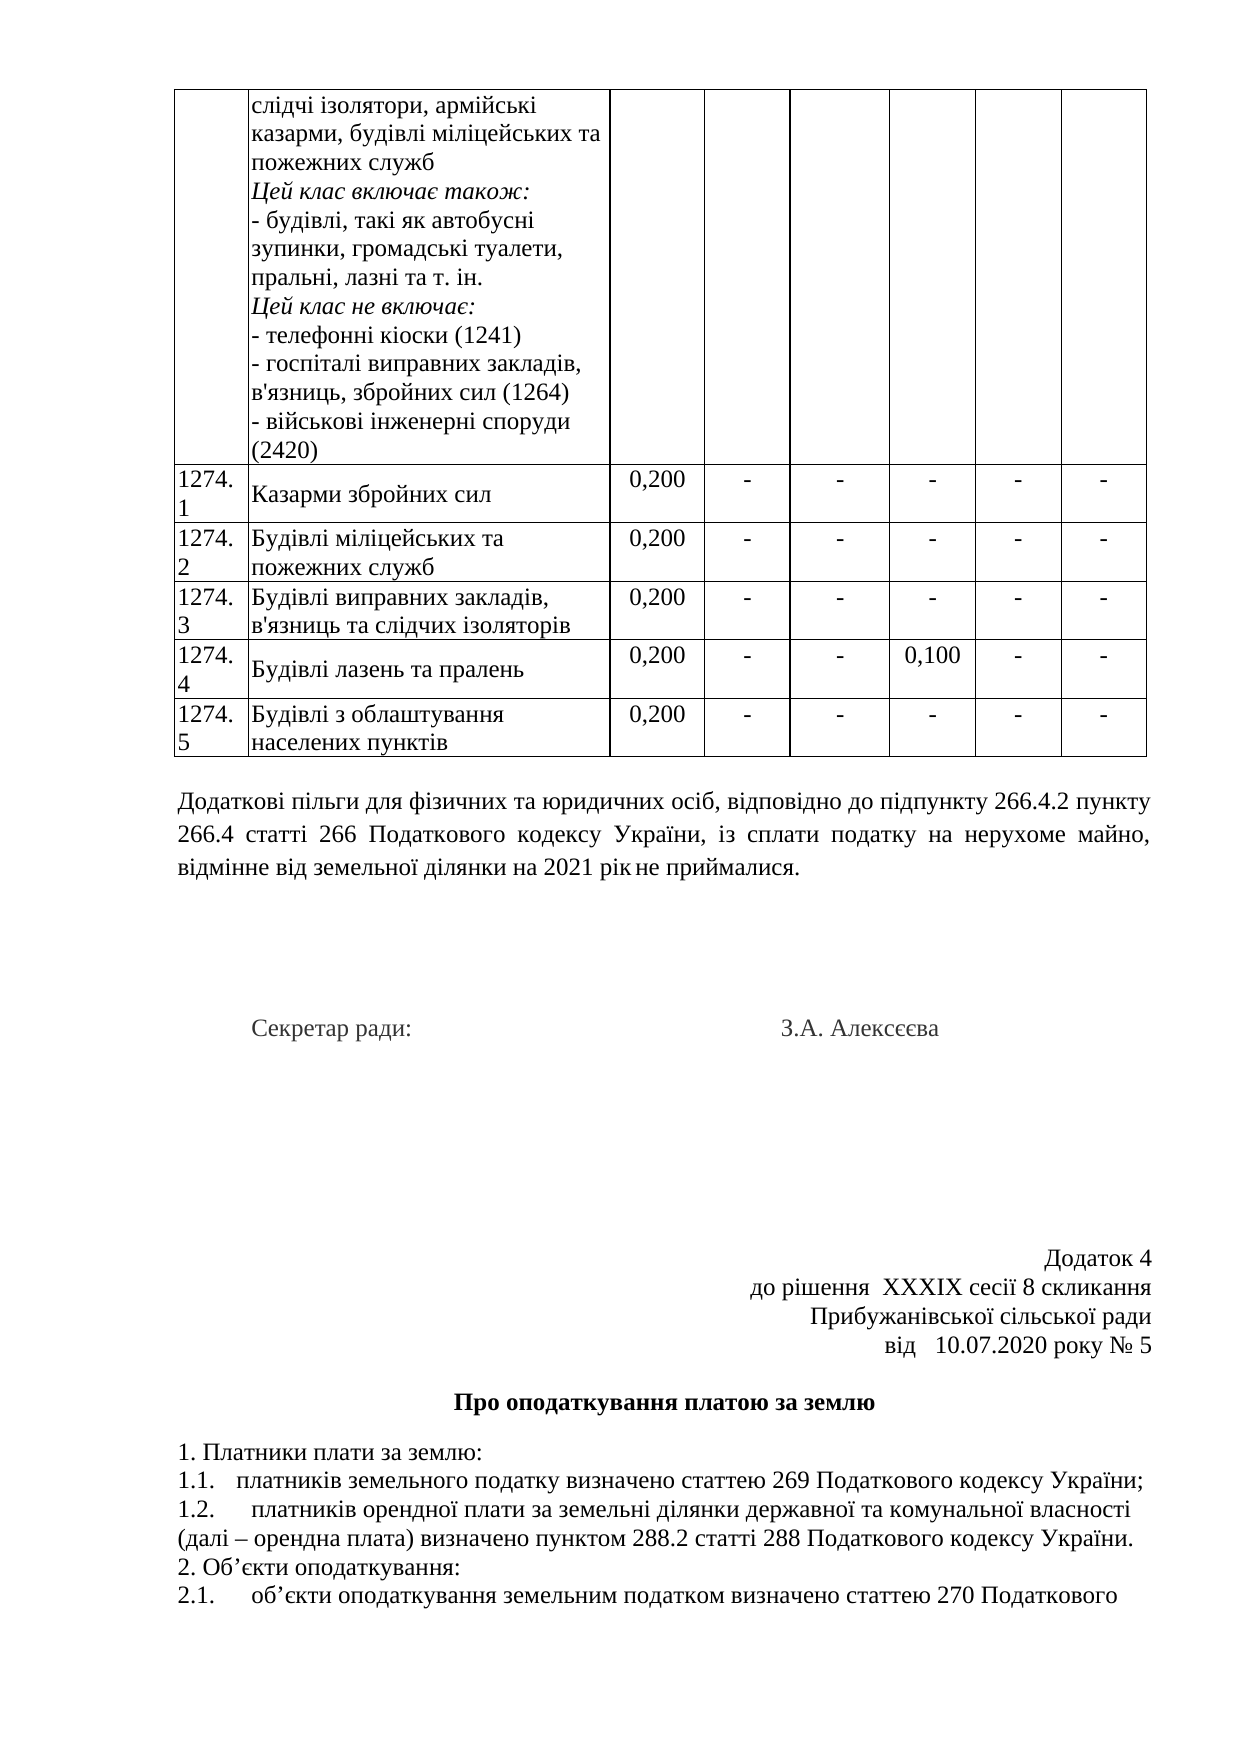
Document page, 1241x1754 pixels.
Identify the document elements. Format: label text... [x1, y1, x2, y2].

table_cell - [791, 640, 889, 698]
table_cell 1274.3 [175, 582, 248, 639]
list 1.1. платників земельного податку визначено статтею 269 Податкового кодексу України; [177, 1466, 1152, 1494]
table_cell Казарми збройних сил [249, 465, 609, 522]
table_cell 0,200 [611, 582, 704, 639]
table_cell х [705, 90, 789, 463]
table_cell 0,200 [611, 523, 704, 581]
table_cell х [1062, 90, 1146, 463]
table_cell Будівлі виправних закладів, в'язниць та слідчих ізоляторів [249, 582, 609, 639]
text від 10.07.2020 року № 5 [177, 1330, 1152, 1358]
table_cell - [705, 582, 789, 639]
text Про оподаткування платою за землю [177, 1387, 1152, 1416]
table_cell - [705, 640, 789, 698]
table_cell х [791, 90, 889, 463]
table_cell 0,200 [611, 640, 704, 698]
table_cell 0,200 [611, 699, 704, 756]
text Прибужанівської сільської ради [177, 1301, 1152, 1330]
table_cell 1274.2 [175, 523, 248, 581]
table_cell - [1062, 582, 1146, 639]
table_cell х [976, 90, 1061, 463]
table_cell - [705, 523, 789, 581]
table_cell - [1062, 523, 1146, 581]
table_cell х [890, 90, 975, 463]
text до рішення ХХХІХ сесії 8 скликання [177, 1272, 1152, 1301]
table_cell - [791, 465, 889, 522]
table_cell - [976, 465, 1061, 522]
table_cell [249, 90, 609, 463]
table_cell Будівлі лазень та пралень [249, 640, 609, 698]
table_cell - [890, 523, 975, 581]
table_cell Будівлі з облаштування населених пунктів [249, 699, 609, 756]
table_cell 1274.5 [175, 699, 248, 756]
table_cell х [611, 90, 704, 463]
table_cell 0,200 [611, 465, 704, 522]
table_cell - [890, 582, 975, 639]
table_cell - [890, 699, 975, 756]
table_cell 1274.4 [175, 640, 248, 698]
table_cell - [1062, 699, 1146, 756]
text Секретар ради: З.А. Алексєєва [177, 1013, 1152, 1042]
table_cell - [705, 465, 789, 522]
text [177, 1494, 1152, 1609]
table_cell - [1062, 465, 1146, 522]
table_cell - [791, 582, 889, 639]
list 1. Платники плати за землю: [177, 1437, 1152, 1466]
table_cell - [1062, 640, 1146, 698]
table_cell [175, 90, 248, 463]
table_cell 0,100 [890, 640, 975, 698]
table_cell - [976, 582, 1061, 639]
table_cell Будівлі міліцейських та пожежних служб [249, 523, 609, 581]
text Додаткові пільги для фізичних та юридичних осіб, відповідно до підпункту 266.4.2 пункту 266.4 статті 266 Податкового кодексу України, із сплати податку на нерухоме майно, відмінне від земельної ділянки на 2021 рік не приймалися. [177, 786, 1152, 881]
table_cell - [791, 523, 889, 581]
text Додаток 4 [177, 1243, 1152, 1272]
table_cell - [890, 465, 975, 522]
table_cell - [976, 523, 1061, 581]
table_cell 1274.1 [175, 465, 248, 522]
table_cell - [791, 699, 889, 756]
table_cell - [976, 640, 1061, 698]
table_cell - [976, 699, 1061, 756]
table_cell - [705, 699, 789, 756]
